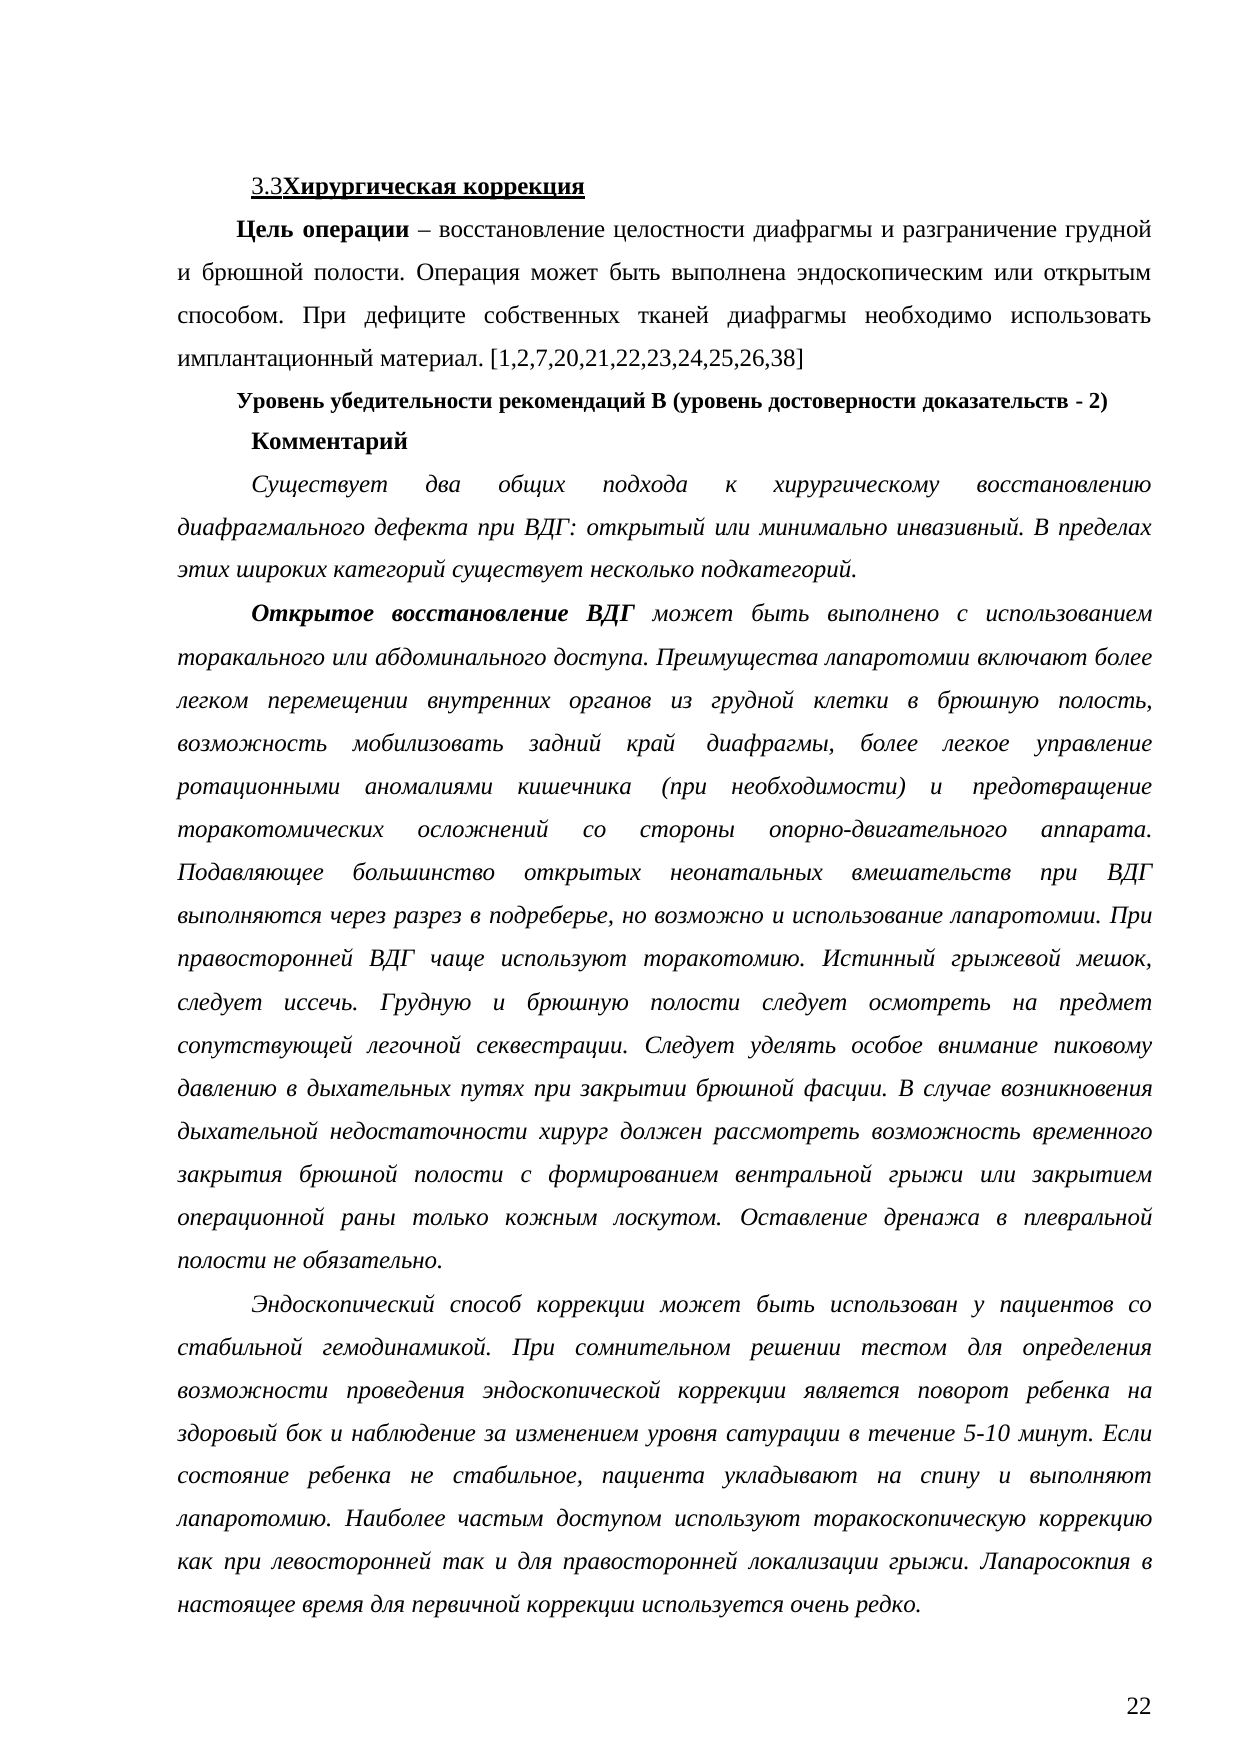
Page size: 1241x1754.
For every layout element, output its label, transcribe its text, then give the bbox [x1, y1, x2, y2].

text Существует два общих подхода к хирургическому восстановлению диафрагмального дефекта при ВДГ: открытый или минимально инвазивный. В пределах этих широких категорий существует несколько подкатегорий. [177, 469, 1152, 583]
text Уровень убедительности рекомендаций В (уровень достоверности доказательств - 2) [236, 387, 1163, 414]
subtitle Комментарий [251, 426, 1163, 455]
text Эндоскопический способ коррекции может быть использован у пациентов со стабильной гемодинамикой. При сомнительном решении тестом для определения возможности проведения эндоскопической коррекции является поворот ребенка на здоровый бок и наблюдение за изменением уровня сатурации в течение 5-10 минут. Если состояние ребенка не стабильное, пациента укладывают на спину и выполняют лапаротомию. Наиболее частым доступом используют торакоскопическую коррекцию как при левосторонней так и для правосторонней локализации грыжи. Лапаросокпия в настоящее время для первичной коррекции используется очень редко. [177, 1289, 1152, 1618]
text Открытое восстановление ВДГ может быть выполнено с использованием торакального или абдоминального доступа. Преимущества лапаротомии включают более легком перемещении внутренних органов из грудной клетки в брюшную полость, возможность мобилизовать задний край диафрагмы, более легкое управление ротационными аномалиями кишечника (при необходимости) и предотвращение торакотомических осложнений со стороны опорно-двигательного аппарата. Подавляющее большинство открытых неонатальных вмешательств при ВДГ выполняются через разрез в подреберье, но возможно и использование лапаротомии. При правосторонней ВДГ чаще используют торакотомию. Истинный грыжевой мешок, следует иссечь. Грудную и брюшную полости следует осмотреть на предмет сопутствующей легочной секвестрации. Следует уделять особое внимание пиковому давлению в дыхательных путях при закрытии брюшной фасции. В случае возникновения дыхательной недостаточности хирург должен рассмотреть возможность временного закрытия брюшной полости с формированием вентральной грыжи или закрытием операционной раны только кожным лоскутом. Оставление дренажа в плевральной полости не обязательно. [177, 598, 1153, 1274]
list Хирургическая коррекция [251, 171, 1163, 200]
text Цель операции – восстановление целостности диафрагмы и разграничение грудной и брюшной полости. Операция может быть выполнена эндоскопическим или открытым способом. При дефиците собственных тканей диафрагмы необходимо использовать имплантационный материал. [1,2,7,20,21,22,23,24,25,26,38] [177, 214, 1152, 371]
